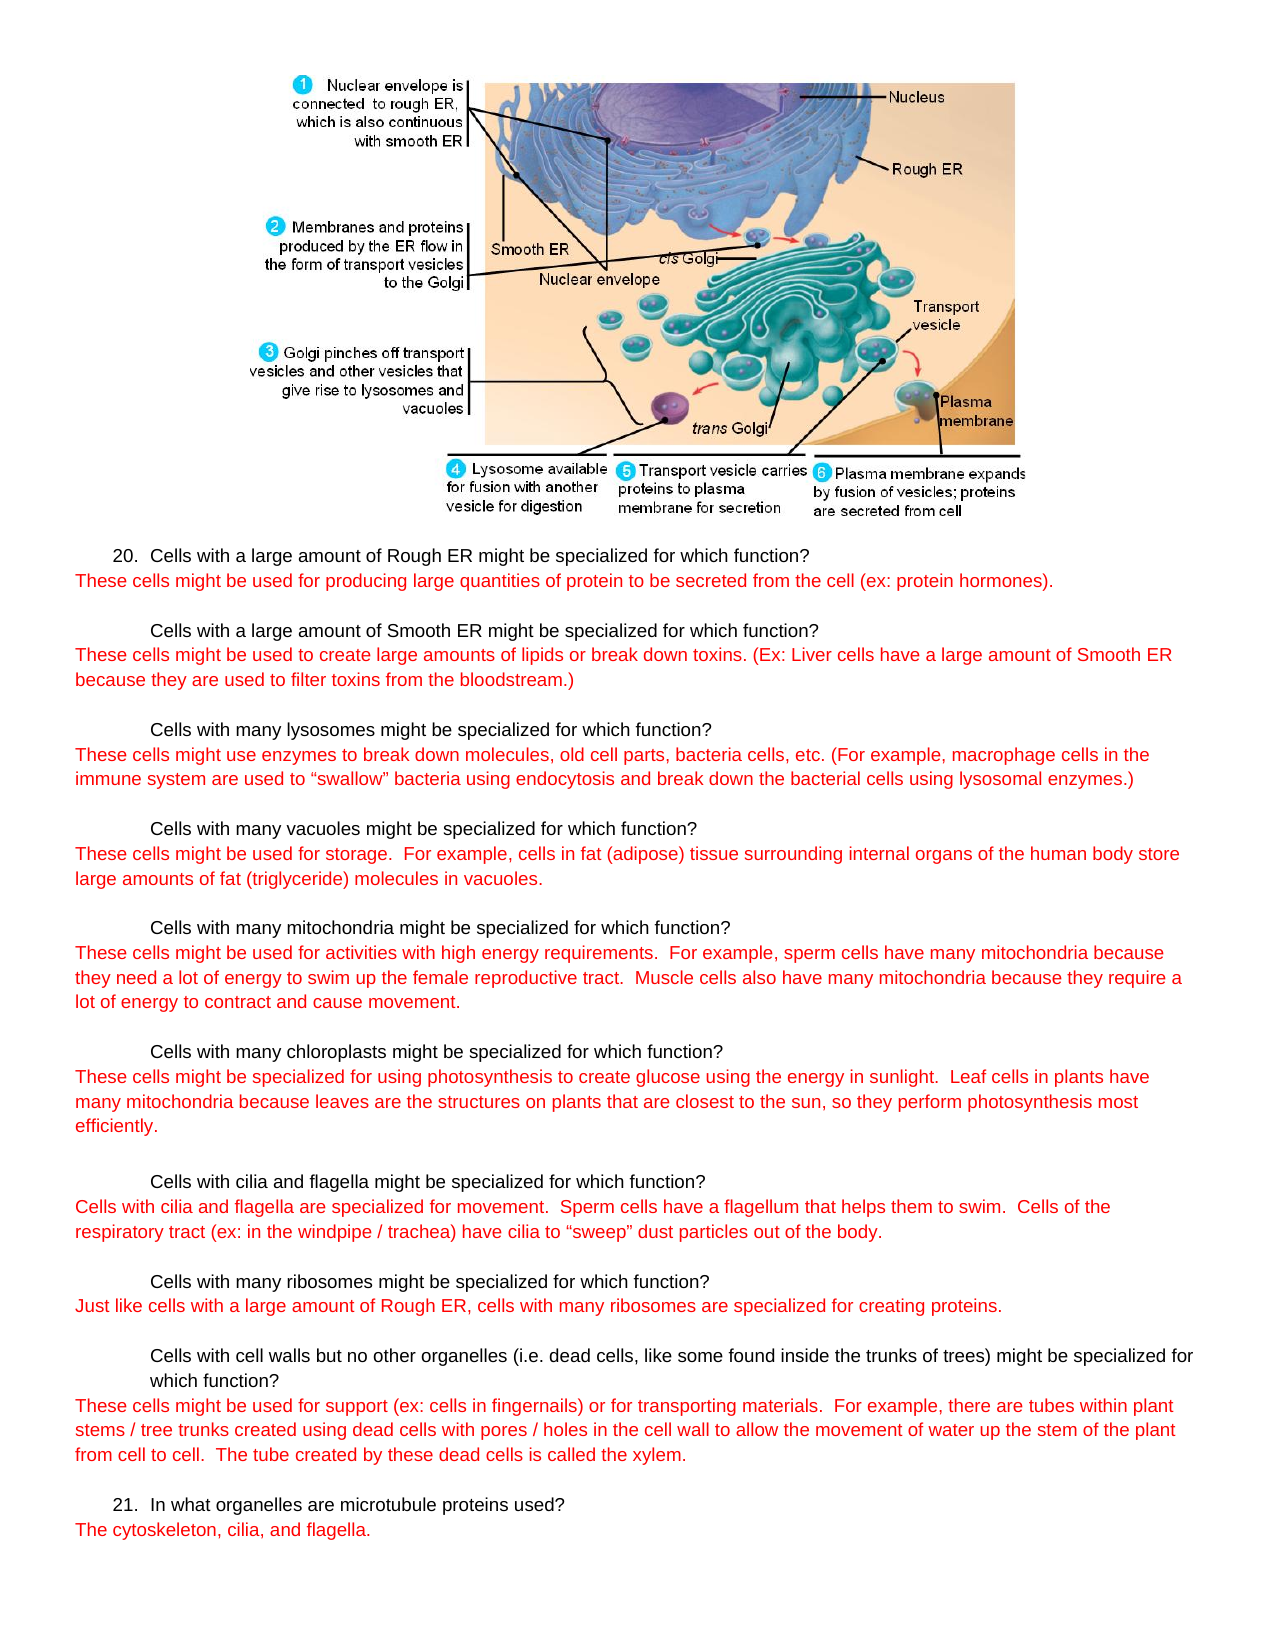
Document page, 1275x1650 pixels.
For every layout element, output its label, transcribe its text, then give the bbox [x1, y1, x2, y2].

text Just like cells with a large amount of Rough ER, cells with many ribosomes are specialized for creating proteins. [75, 1295, 1200, 1317]
text Cells with many vacuoles might be specialized for which function? [150, 818, 1200, 839]
text Cells with many lysosomes might be specialized for which function? [150, 718, 1200, 740]
text These cells might be used for storage. For example, cells in fat (adipose) tissue surrounding internal organs of the human body store large amounts of fat (triglyceride) molecules in vacuoles. [75, 842, 1200, 889]
text These cells might be specialized for using photosynthesis to create glucose using the energy in sunlight. Leaf cells in plants have many mitochondria because leaves are the structures on plants that are closest to the sun, so they perform photosynthesis most efficiently. [75, 1066, 1200, 1137]
text The cytoskeleton, cilia, and flagella. [75, 1518, 1200, 1540]
text Cells with many mitochondria might be specialized for which function? [150, 917, 1200, 938]
list In what organelles are microtubule proteins used? [112, 1493, 1200, 1515]
picture [250, 75, 1025, 516]
text These cells might be used for activities with high energy requirements. For example, sperm cells have many mitochondria because they need a lot of energy to swim up the female reproductive tract. Muscle cells also have many mitochondria because they require a lot of energy to contract and cause movement. [75, 942, 1200, 1013]
text Cells with cilia and flagella are specialized for movement. Sperm cells have a flagellum that helps them to swim. Cells of the respiratory tract (ex: in the windpipe / trachea) have cilia to “sweep” dust particles out of the body. [75, 1196, 1200, 1242]
text Cells with cell walls but no other organelles (i.e. dead cells, like some found inside the trunks of trees) might be specialized for which function? [150, 1345, 1200, 1391]
text These cells might be used for support (ex: cells in fingernails) or for transporting materials. For example, there are tubes within plant stems / tree trunks created using dead cells with pores / holes in the cell wall to allow the movement of water up the stem of the plant from cell to cell. The tube created by these dead cells is called the xylem. [75, 1394, 1200, 1466]
text Cells with a large amount of Smooth ER might be specialized for which function? [150, 619, 1200, 641]
text These cells might use enzymes to break down molecules, old cell parts, bacteria cells, etc. (For example, macrophage cells in the immune system are used to “swallow” bacteria using endocytosis and break down the bacterial cells using lysosomal enzymes.) [75, 743, 1200, 790]
text Cells with many chloroplasts might be specialized for which function? [150, 1041, 1200, 1062]
list Cells with a large amount of Rough ER might be specialized for which function? [112, 545, 1200, 567]
text These cells might be used for producing large quantities of protein to be secreted from the cell (ex: protein hormones). [75, 570, 1200, 591]
text Cells with many ribosomes might be specialized for which function? [75, 1270, 1200, 1292]
text Cells with cilia and flagella might be specialized for which function? [75, 1171, 1200, 1193]
text These cells might be used to create large amounts of lipids or break down toxins. (Ex: Liver cells have a large amount of Smooth ER because they are used to filter toxins from the bloodstream.) [75, 644, 1200, 691]
